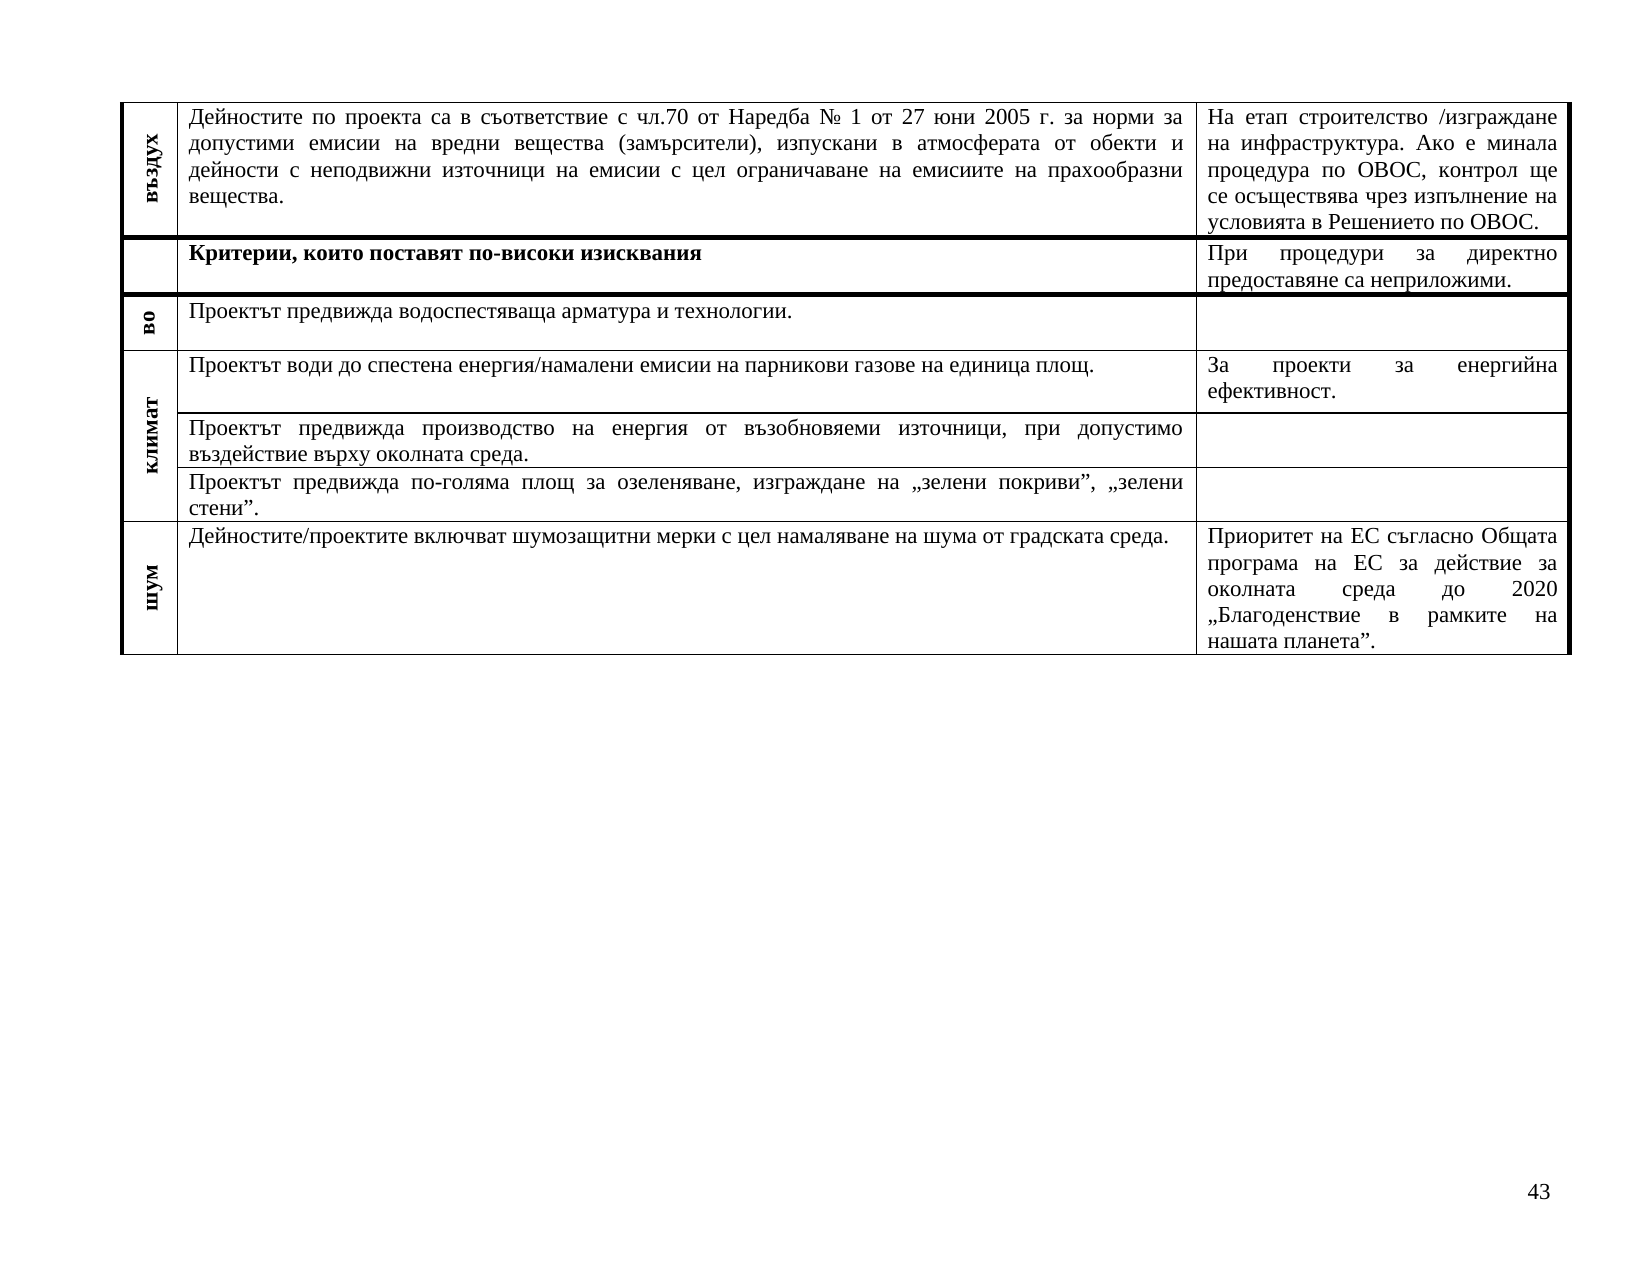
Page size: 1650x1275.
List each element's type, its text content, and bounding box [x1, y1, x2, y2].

table_cell Приоритет на ЕС съгласно Общата програма на ЕС за действие за околната среда до 2020 „Благоденствие в рамките на нашата планета”. [1197, 522, 1567, 654]
table_cell во-ди [124, 297, 177, 349]
table_cell На етап строителство /изграждане на инфраструктура. Ако е минала процедура по ОВОС, контрол ще се осъществява чрез изпълнение на условията в Решението по ОВОС. [1197, 103, 1567, 235]
table_cell Проектът води до спестена енергия/намалени емисии на парникови газове на единица площ. [178, 351, 1196, 412]
table_cell [1197, 297, 1567, 349]
table_cell При процедури за директно предоставяне са неприложими. [1197, 240, 1567, 292]
table_cell Критерии, които поставят по-високи изисквания [178, 240, 1196, 292]
table_cell въздух [124, 103, 177, 235]
table_cell [124, 240, 177, 292]
table_cell [1197, 468, 1567, 521]
table_cell Проектът предвижда производство на енергия от възобновяеми източници, при допустимо въздействие върху околната среда. [178, 414, 1196, 466]
table_cell Дейностите/проектите включват шумозащитни мерки с цел намаляване на шума от градската среда. [178, 522, 1196, 654]
table_cell Дейностите по проекта са в съответствие с чл.70 от Наредба № 1 от 27 юни 2005 г. за норми за допустими емисии на вредни вещества (замърсители), изпускани в атмосферата от обекти и дейности с неподвижни източници на емисии с цел ограничаване на емисиите на прахообразни вещества. [178, 103, 1196, 235]
table_cell климат [124, 351, 177, 521]
table_cell шум [124, 522, 177, 654]
table_cell За проекти за енергийна ефективност. [1197, 351, 1567, 412]
table_cell [1197, 414, 1567, 466]
table_cell Проектът предвижда по-голяма площ за озеленяване, изграждане на „зелени покриви”, „зелени стени”. [178, 468, 1196, 521]
table_cell Проектът предвижда водоспестяваща арматура и технологии. [178, 297, 1196, 349]
